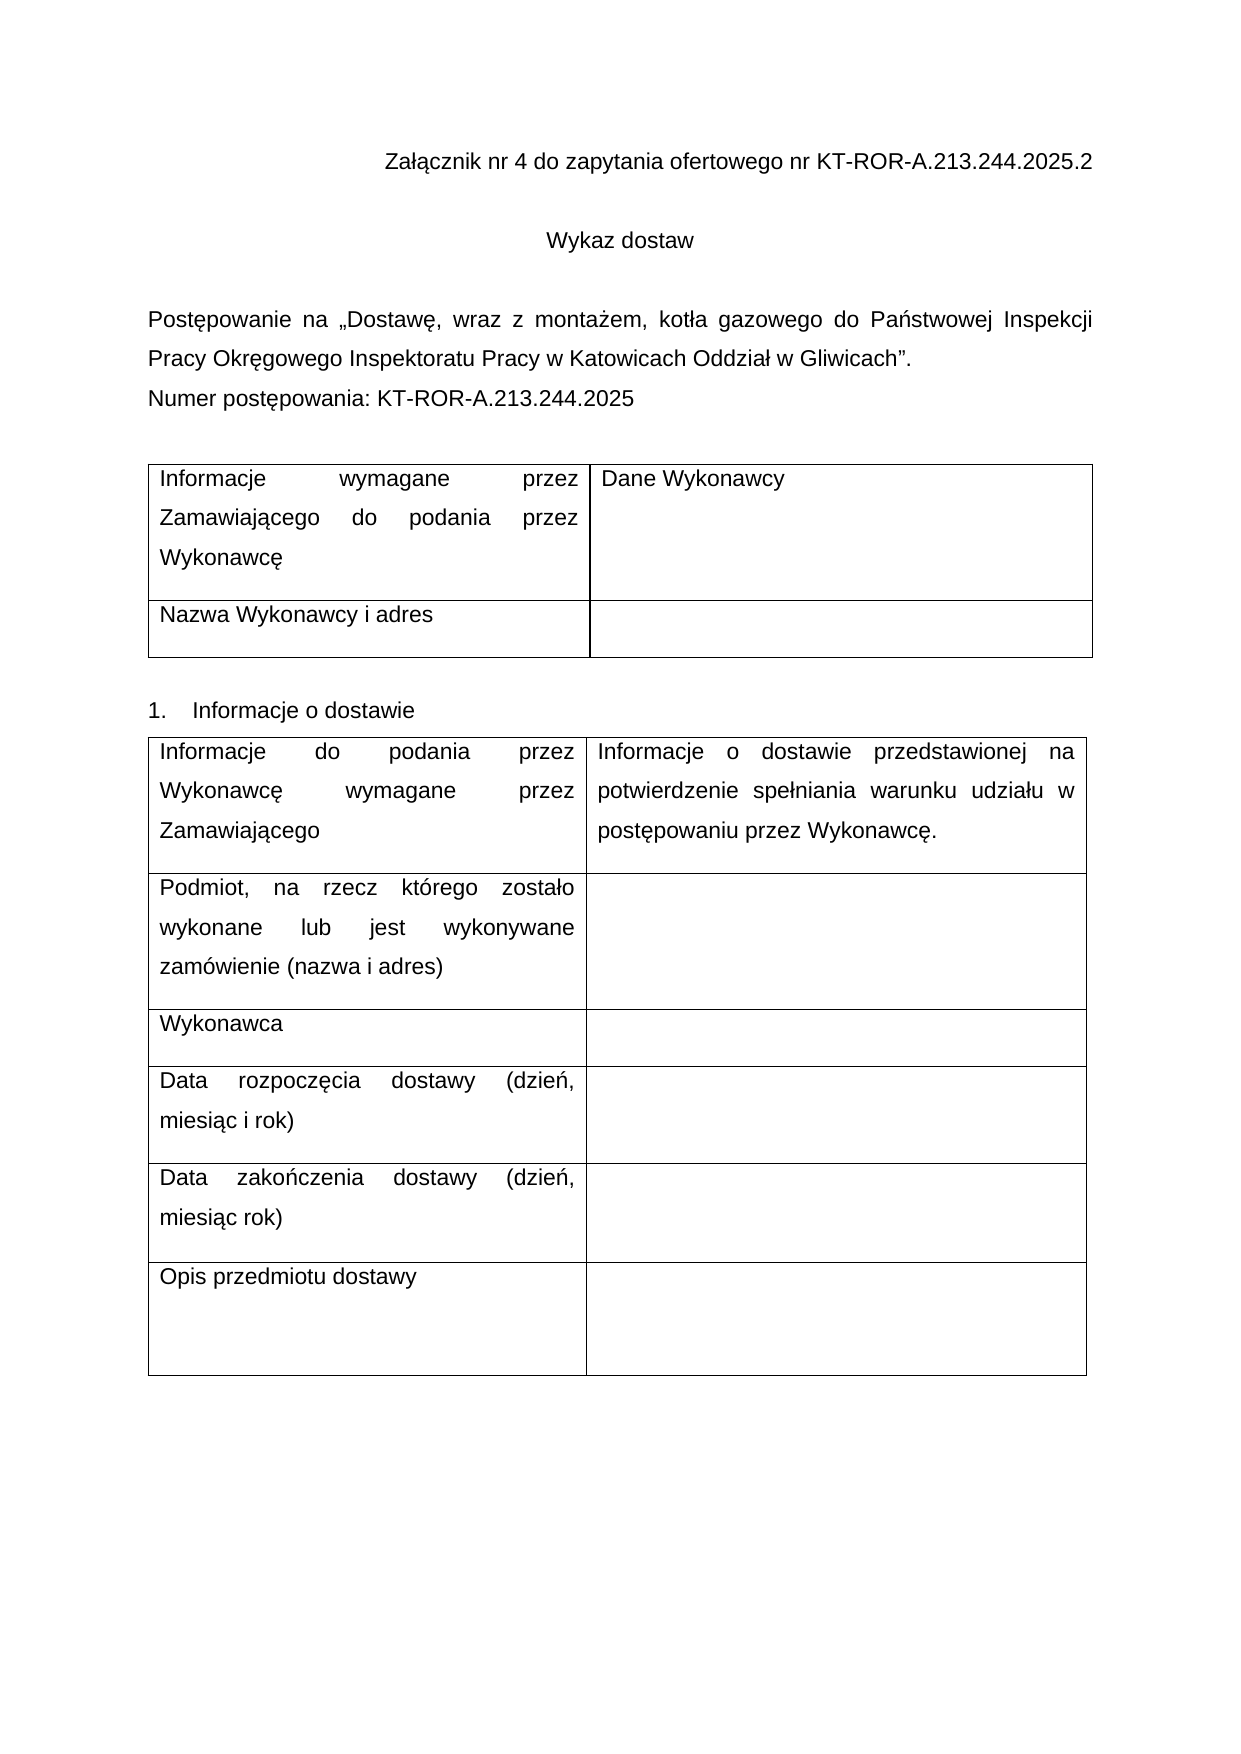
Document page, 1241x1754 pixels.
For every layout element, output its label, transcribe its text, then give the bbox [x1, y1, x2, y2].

table_cell Nazwa Wykonawcy i adres [149, 601, 589, 657]
table_cell [587, 874, 1086, 1009]
table_cell Data rozpoczęcia dostawy (dzień, miesiąc i rok) [149, 1067, 586, 1163]
table_header Informacje wymagane przez Zamawiającego do podania przez Wykonawcę [149, 465, 589, 599]
table_cell Opis przedmiotu dostawy [149, 1263, 586, 1375]
table_header Informacje do podania przez Wykonawcę wymagane przez Zamawiającego [149, 738, 586, 873]
table_cell [591, 601, 1092, 657]
text Numer postępowania: KT-ROR-A.213.244.2025 [148, 384, 1093, 411]
table_cell [587, 1010, 1086, 1066]
table_cell Data zakończenia dostawy (dzień, miesiąc rok) [149, 1164, 586, 1262]
list Informacje o dostawie [148, 697, 1093, 724]
table_cell [587, 1164, 1086, 1262]
text Postępowanie na „Dostawę, wraz z montażem, kotła gazowego do Państwowej Inspekcji Pracy Okręgowego Inspektoratu Pracy w Katowicach Oddział w Gliwicach”. [148, 306, 1093, 371]
table_cell Podmiot, na rzecz którego zostało wykonane lub jest wykonywane zamówienie (nazwa i adres) [149, 874, 586, 1009]
table_header Informacje o dostawie przedstawionej na potwierdzenie spełniania warunku udziału w postępowaniu przez Wykonawcę. [587, 738, 1086, 873]
text Wykaz dostaw [148, 227, 1093, 253]
table_cell Wykonawca [149, 1010, 586, 1066]
text Załącznik nr 4 do zapytania ofertowego nr KT-ROR-A.213.244.2025.2 [148, 148, 1093, 174]
table_cell [587, 1067, 1086, 1163]
table_header Dane Wykonawcy [591, 465, 1092, 599]
table_cell [587, 1263, 1086, 1375]
